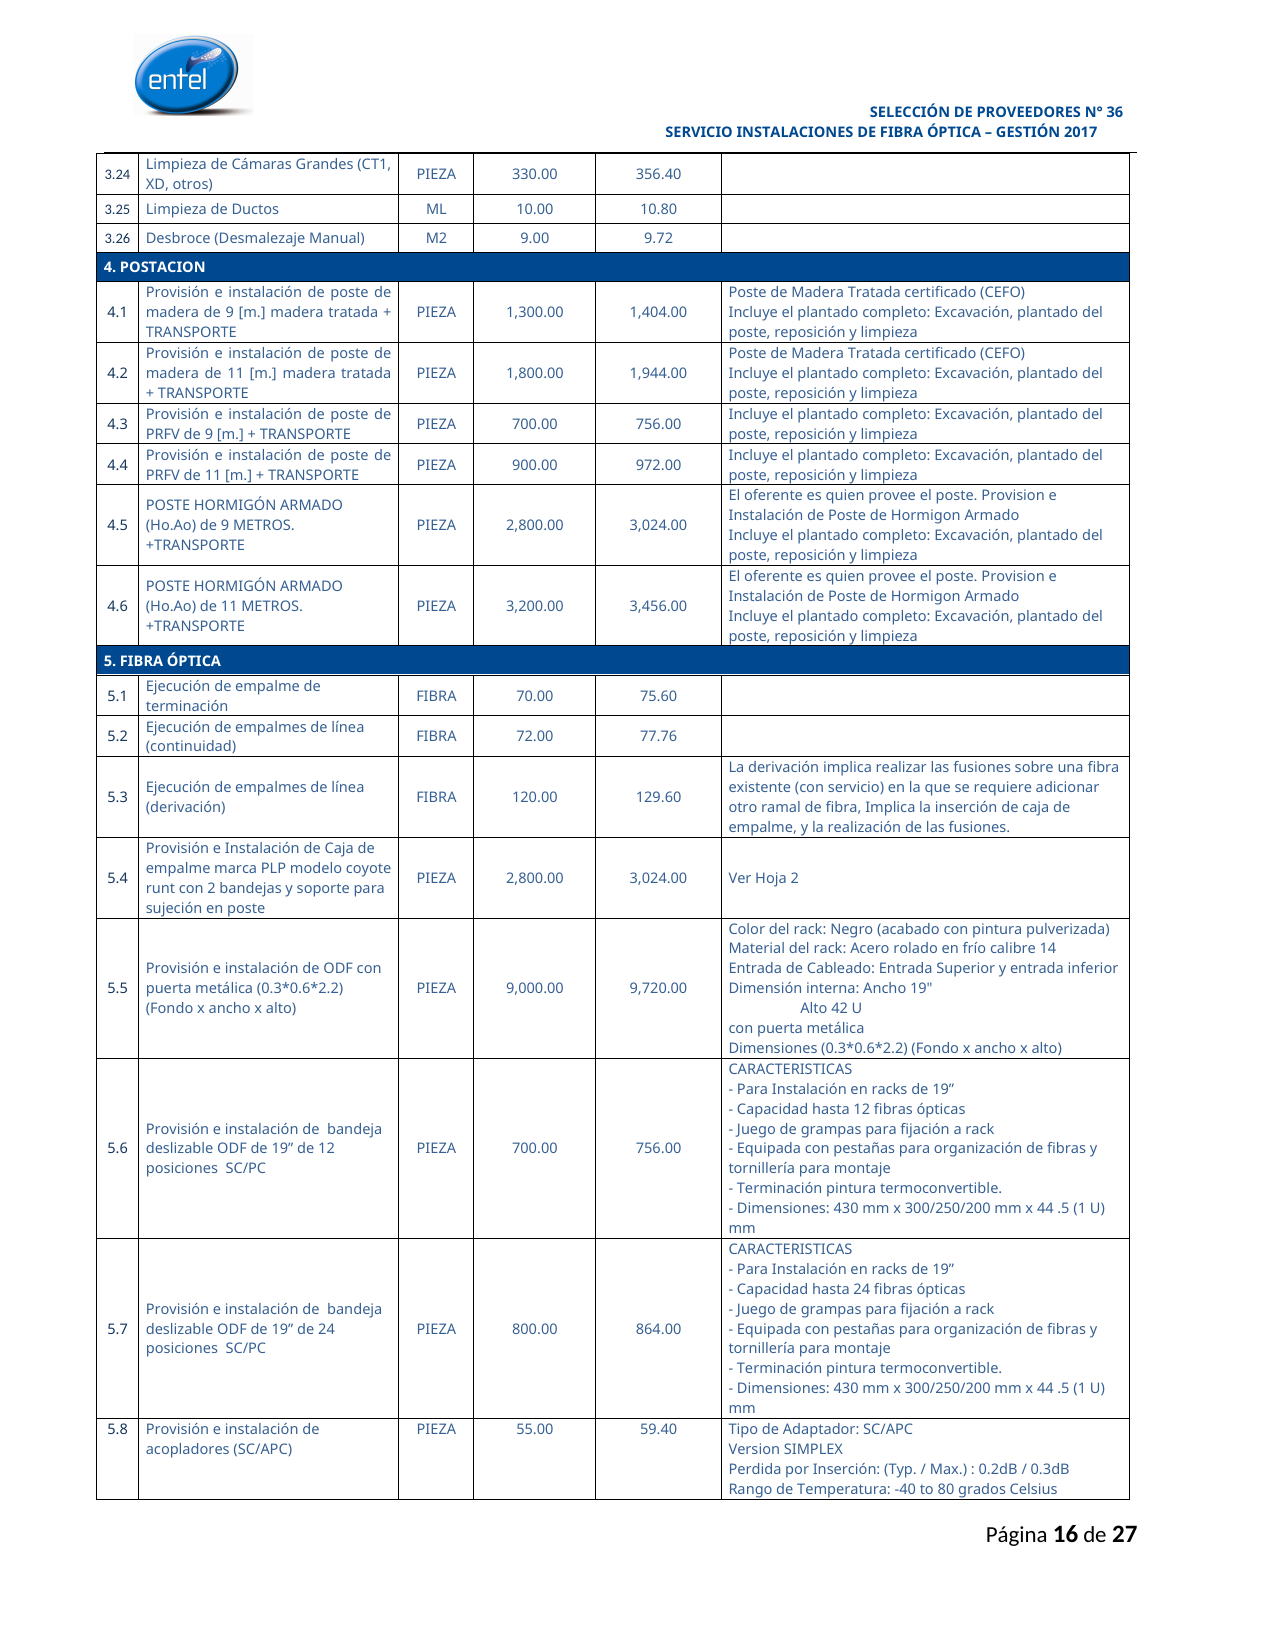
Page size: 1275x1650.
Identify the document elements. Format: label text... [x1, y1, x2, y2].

table_cell PIEZA [399, 444, 473, 484]
picture [134, 34, 254, 116]
table_cell Provisión e instalación de poste de PRFV de 11 [m.] + TRANSPORTE [139, 444, 398, 484]
table_cell 1,404.00 [596, 282, 721, 342]
table_cell 5.3 [97, 757, 138, 837]
table_cell Ver Hoja 2 [722, 838, 1129, 917]
table_cell M2 [399, 224, 473, 252]
table_cell 75.60 [596, 676, 721, 715]
table_cell 5. FIBRA ÓPTICA [97, 646, 721, 674]
table_cell [721, 646, 1129, 674]
table_cell PIEZA [399, 1059, 473, 1238]
table_cell 9.00 [474, 224, 595, 252]
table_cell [139, 1419, 398, 1498]
table_cell 5.2 [97, 716, 138, 756]
table_cell 1,944.00 [596, 343, 721, 402]
table_cell 9.72 [596, 224, 721, 252]
table_cell Provisión e instalación de bandeja deslizable ODF de 19” de 24 posiciones SC/PC [139, 1239, 398, 1418]
table_cell Ejecución de empalmes de línea (derivación) [139, 757, 398, 837]
table_cell POSTE HORMIGÓN ARMADO (Ho.Ao) de 9 METROS.+TRANSPORTE [139, 485, 398, 565]
table_cell PIEZA [399, 919, 473, 1058]
table_cell 972.00 [596, 444, 721, 484]
table_cell Incluye el plantado completo: Excavación, plantado del poste, reposición y limpieza [722, 404, 1129, 443]
table_cell CARACTERISTICAS - Para Instalación en racks de 19” - Capacidad hasta 24 fibras ópticas - Juego de grampas para fijación a rack - Equipada con pestañas para organización de fibras y tornillería para montaje - Terminación pintura termoconvertible. - Dimensiones: 430 mm x 300/250/200 mm x 44 .5 (1 U) mm [722, 1239, 1129, 1418]
table_cell POSTE HORMIGÓN ARMADO (Ho.Ao) de 11 METROS.+TRANSPORTE [139, 566, 398, 645]
table_cell Provisión e instalación de bandeja deslizable ODF de 19” de 12 posiciones SC/PC [139, 1059, 398, 1238]
table_cell 1,300.00 [474, 282, 595, 342]
table_cell PIEZA [399, 154, 473, 194]
table_cell PIEZA [399, 404, 473, 443]
table_cell PIEZA [399, 838, 473, 917]
table_cell 1,800.00 [474, 343, 595, 402]
table_cell 4.5 [97, 485, 138, 565]
table_cell 5.7 [97, 1239, 138, 1418]
table_cell 5.4 [97, 838, 138, 917]
table_cell 2,800.00 [474, 485, 595, 565]
table_cell 120.00 [474, 757, 595, 837]
table_cell 55.00 [474, 1419, 595, 1498]
table_cell FIBRA [399, 676, 473, 715]
table_cell Limpieza de Ductos [139, 195, 398, 223]
table_cell 4.4 [97, 444, 138, 484]
table_cell Ejecución de empalme de terminación [139, 676, 398, 715]
table_cell [722, 195, 1129, 223]
table_cell FIBRA [399, 757, 473, 837]
table_cell [722, 716, 1129, 756]
table_cell 129.60 [596, 757, 721, 837]
table_cell 3.24 [97, 154, 138, 194]
table_cell 4. POSTACION [97, 253, 721, 281]
table_cell PIEZA [399, 1419, 473, 1498]
table_cell 10.00 [474, 195, 595, 223]
table_cell Provisión e instalación de poste de madera de 11 [m.] madera tratada + TRANSPORTE [139, 343, 398, 402]
table_cell 800.00 [474, 1239, 595, 1418]
table_cell 864.00 [596, 1239, 721, 1418]
table_cell FIBRA [399, 716, 473, 756]
table_cell Limpieza de Cámaras Grandes (CT1, XD, otros) [139, 154, 398, 194]
table_cell 5.1 [97, 676, 138, 715]
table_cell 10.80 [596, 195, 721, 223]
table_cell La derivación implica realizar las fusiones sobre una fibra existente (con servicio) en la que se requiere adicionar otro ramal de fibra, Implica la inserción de caja de empalme, y la realización de las fusiones. [722, 757, 1129, 837]
table_cell PIEZA [399, 485, 473, 565]
table_cell 2,800.00 [474, 838, 595, 917]
table_cell 9,720.00 [596, 919, 721, 1058]
table_cell Poste de Madera Tratada certificado (CEFO) Incluye el plantado completo: Excavación, plantado del poste, reposición y limpieza [722, 282, 1129, 342]
table_cell El oferente es quien provee el poste. Provision e Instalación de Poste de Hormigon Armado Incluye el plantado completo: Excavación, plantado del poste, reposición y limpieza [722, 485, 1129, 565]
table_cell Incluye el plantado completo: Excavación, plantado del poste, reposición y limpieza [722, 444, 1129, 484]
table_cell 5.8 [97, 1419, 138, 1498]
table_cell 4.1 [97, 282, 138, 342]
table_cell 4.2 [97, 343, 138, 402]
table_cell 756.00 [596, 404, 721, 443]
table_cell [722, 224, 1129, 252]
table_cell 3,024.00 [596, 838, 721, 917]
table_cell 5.6 [97, 1059, 138, 1238]
table_cell 700.00 [474, 1059, 595, 1238]
table_cell 72.00 [474, 716, 595, 756]
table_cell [722, 1419, 1129, 1498]
table_cell Poste de Madera Tratada certificado (CEFO) Incluye el plantado completo: Excavación, plantado del poste, reposición y limpieza [722, 343, 1129, 402]
table_cell PIEZA [399, 566, 473, 645]
table_cell 700.00 [474, 404, 595, 443]
table_cell 356.40 [596, 154, 721, 194]
table_cell Provisión e instalación de ODF con puerta metálica (0.3*0.6*2.2) (Fondo x ancho x alto) [139, 919, 398, 1058]
table_cell 330.00 [474, 154, 595, 194]
table_cell [722, 154, 1129, 194]
table_cell PIEZA [399, 1239, 473, 1418]
table_cell [721, 253, 1129, 281]
table_cell 3.26 [97, 224, 138, 252]
table_cell 70.00 [474, 676, 595, 715]
table_cell Provisión e instalación de poste de madera de 9 [m.] madera tratada + TRANSPORTE [139, 282, 398, 342]
table_cell [722, 676, 1129, 715]
table_cell Ejecución de empalmes de línea (continuidad) [139, 716, 398, 756]
table_cell Provisión e Instalación de Caja de empalme marca PLP modelo coyote runt con 2 bandejas y soporte para sujeción en poste [139, 838, 398, 917]
table_cell 756.00 [596, 1059, 721, 1238]
table_cell El oferente es quien provee el poste. Provision e Instalación de Poste de Hormigon Armado Incluye el plantado completo: Excavación, plantado del poste, reposición y limpieza [722, 566, 1129, 645]
table_cell 4.3 [97, 404, 138, 443]
table_cell Color del rack: Negro (acabado con pintura pulverizada) Material del rack: Acero rolado en frío calibre 14 Entrada de Cableado: Entrada Superior y entrada inferior Dimensión interna: Ancho 19" Alto 42 U con puerta metálica Dimensiones (0.3*0.6*2.2) (Fondo x ancho x alto) [722, 919, 1129, 1058]
table_cell 5.5 [97, 919, 138, 1058]
table_cell 3,200.00 [474, 566, 595, 645]
table_cell Desbroce (Desmalezaje Manual) [139, 224, 398, 252]
table_cell 3.25 [97, 195, 138, 223]
table_cell PIEZA [399, 282, 473, 342]
table_cell PIEZA [399, 343, 473, 402]
table_cell CARACTERISTICAS - Para Instalación en racks de 19” - Capacidad hasta 12 fibras ópticas - Juego de grampas para fijación a rack - Equipada con pestañas para organización de fibras y tornillería para montaje - Terminación pintura termoconvertible. - Dimensiones: 430 mm x 300/250/200 mm x 44 .5 (1 U) mm [722, 1059, 1129, 1238]
table_cell 4.6 [97, 566, 138, 645]
table_cell 3,456.00 [596, 566, 721, 645]
table_cell 9,000.00 [474, 919, 595, 1058]
table_cell 900.00 [474, 444, 595, 484]
table_cell 77.76 [596, 716, 721, 756]
table_cell Provisión e instalación de poste de PRFV de 9 [m.] + TRANSPORTE [139, 404, 398, 443]
table_cell ML [399, 195, 473, 223]
table_cell 3,024.00 [596, 485, 721, 565]
table_cell 59.40 [596, 1419, 721, 1498]
